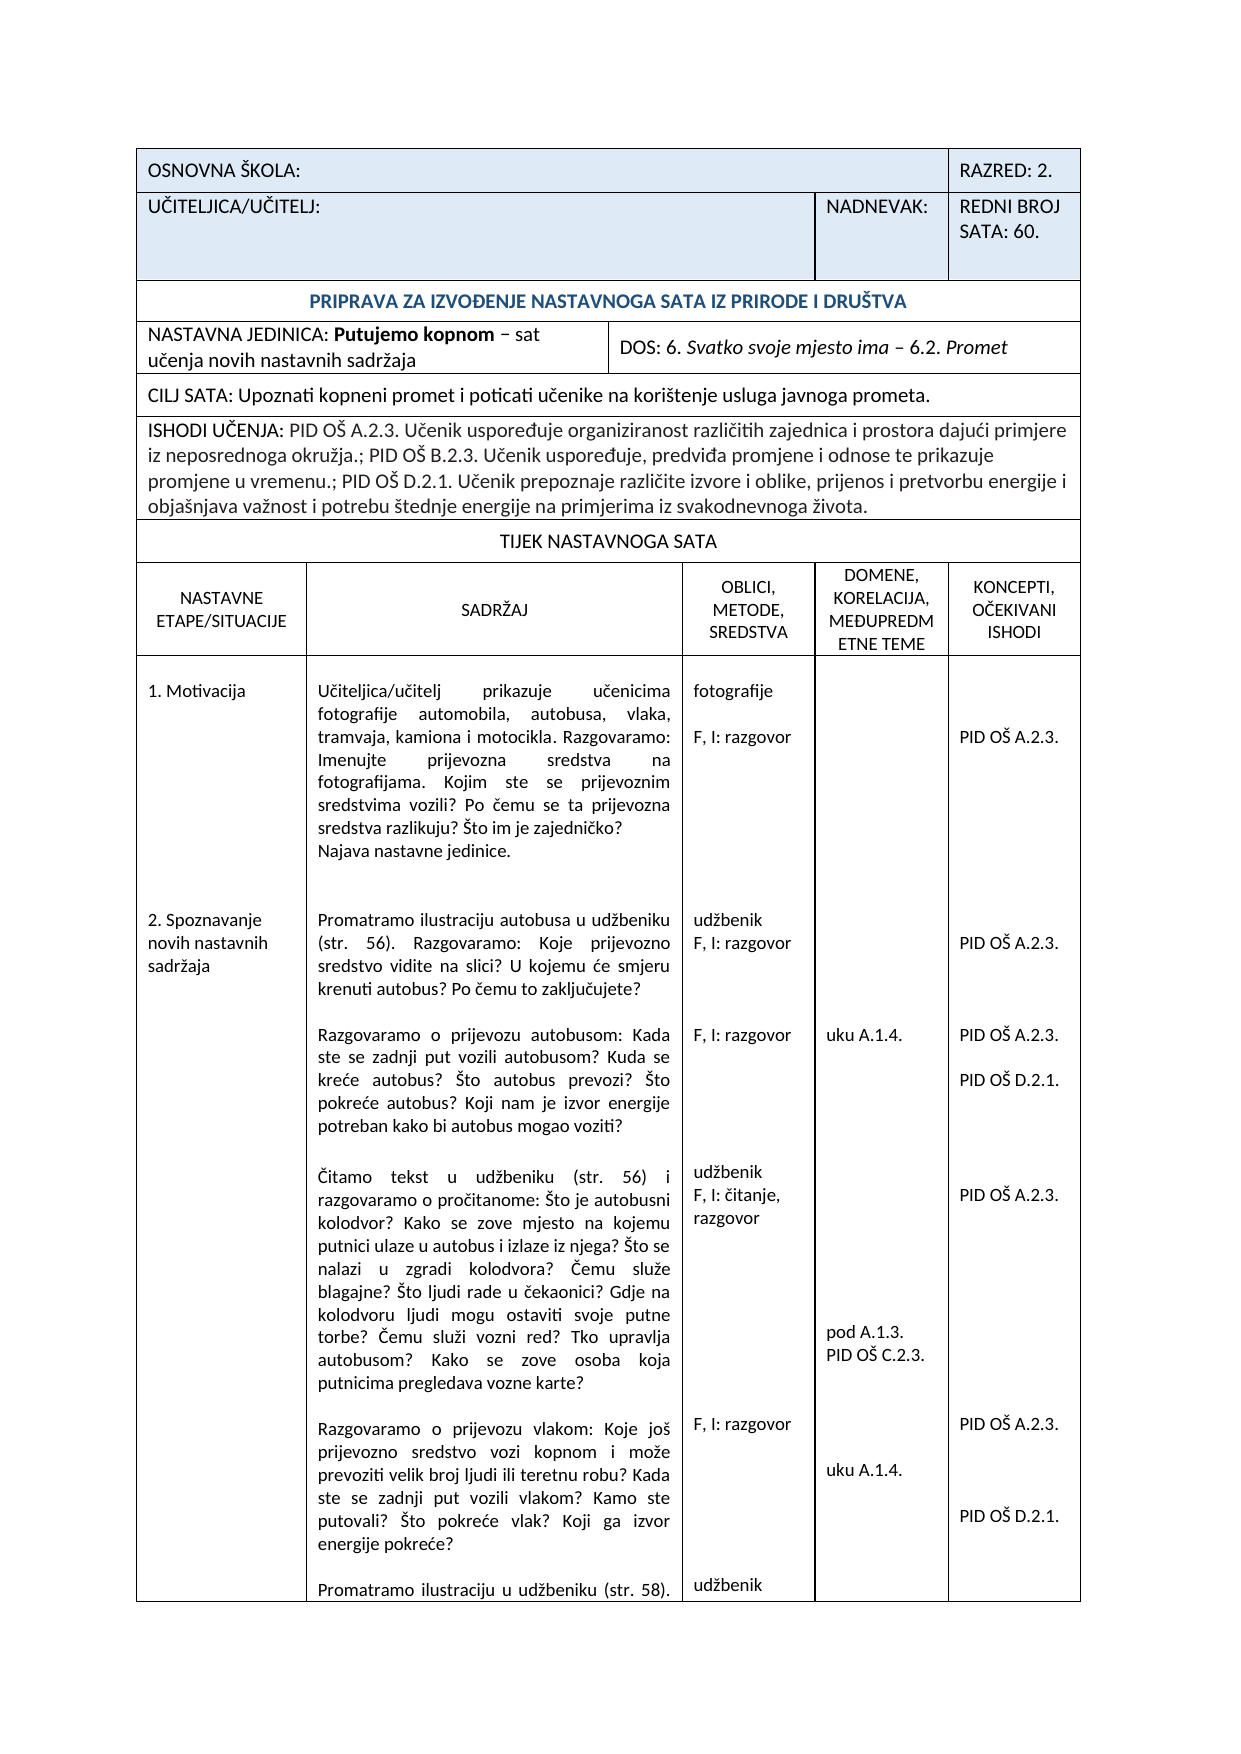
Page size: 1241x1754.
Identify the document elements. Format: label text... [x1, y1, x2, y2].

table_cell OBLICI, METODE, SREDSTVA [683, 563, 814, 655]
table_cell NADNEVAK: [816, 193, 948, 279]
table_cell TIJEK NASTAVNOGA SATA [137, 520, 1080, 562]
table_cell UČITELJICA/UČITELJ: [137, 193, 814, 279]
table_cell REDNI BROJ SATA: 60. [949, 193, 1080, 279]
table_cell ISHODI UČENJA: PID OŠ A.2.3. Učenik uspoređuje organiziranost različitih zajednica i prostora dajući primjere iz neposrednoga okružja.; PID OŠ B.2.3. Učenik uspoređuje, predviđa promjene i odnose te prikazuje promjene u vremenu.; PID OŠ D.2.1. Učenik prepoznaje različite izvore i oblike, prijenos i pretvorbu energije i objašnjava važnost i potrebu štednje energije na primjerima iz svakodnevnoga života. [137, 417, 1080, 519]
table_cell NASTAVNE ETAPE/SITUACIJE [137, 563, 306, 655]
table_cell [683, 656, 814, 1601]
table_cell CILJ SATA: Upoznati kopneni promet i poticati učenike na korištenje usluga javnoga prometa. [137, 374, 1080, 416]
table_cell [307, 656, 682, 1601]
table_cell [137, 656, 306, 1601]
table_cell NASTAVNA JEDINICA: Putujemo kopnom − sat učenja novih nastavnih sadržaja [137, 322, 608, 372]
table_cell DOS: 6. Svatko svoje mjesto ima – 6.2. Promet [609, 322, 1080, 372]
table_cell KONCEPTI, OČEKIVANI ISHODI [949, 563, 1080, 655]
table_cell PRIPRAVA ZA IZVOĐENJE NASTAVNOGA SATA IZ PRIRODE I DRUŠTVA [137, 281, 1080, 321]
table_cell SADRŽAJ [307, 563, 682, 655]
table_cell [816, 656, 948, 1601]
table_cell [949, 656, 1080, 1601]
table_header RAZRED: 2. [949, 149, 1080, 192]
table_header OSNOVNA ŠKOLA: [137, 149, 948, 192]
table_cell DOMENE, KORELACIJA, MEĐUPREDMETNE TEME [816, 563, 948, 655]
